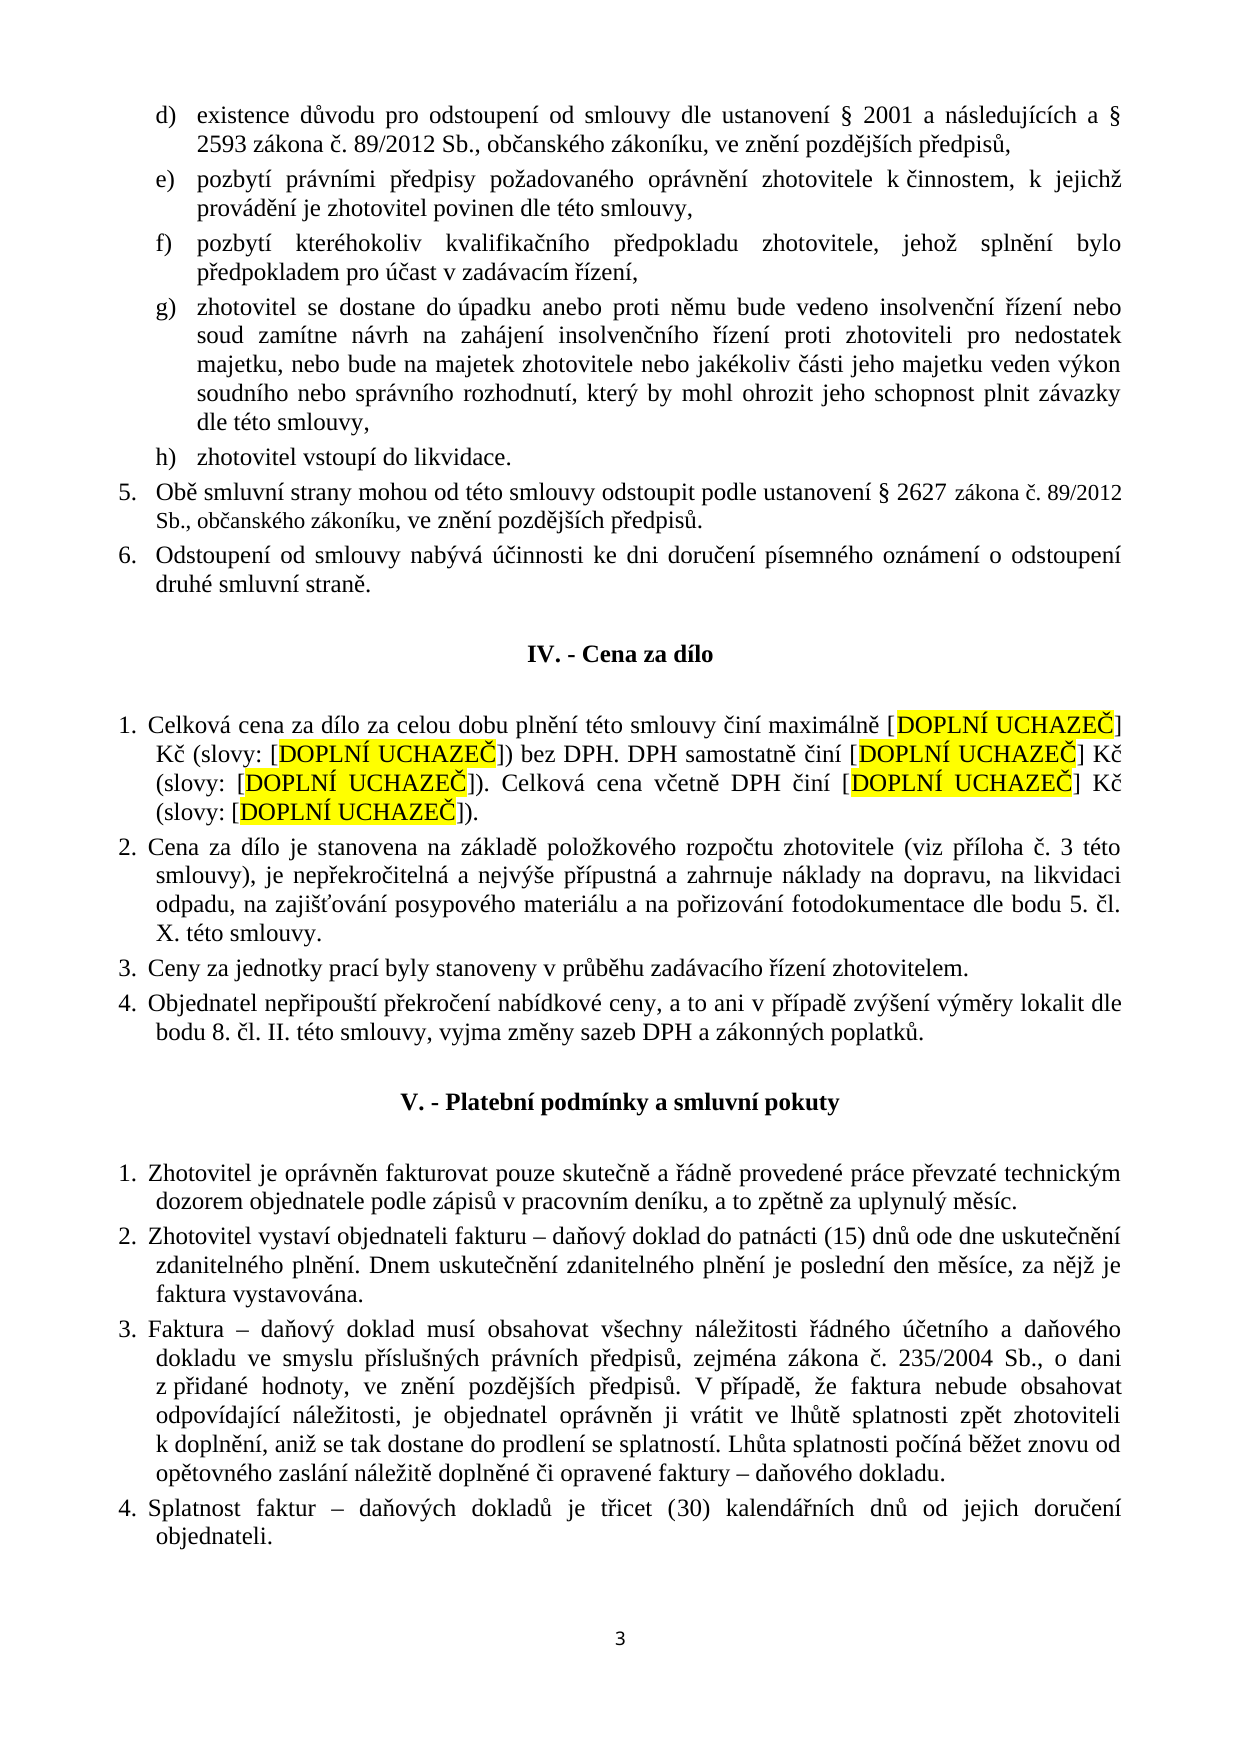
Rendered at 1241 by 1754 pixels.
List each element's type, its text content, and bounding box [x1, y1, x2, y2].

list pozbytí právními předpisy požadovaného oprávnění zhotovitele k činnostem, k jejichž provádění je zhotovitel povinen dle této smlouvy, [155, 164, 1122, 222]
list zhotovitel se dostane do úpadku anebo proti němu bude vedeno insolvenční řízení nebo soud zamítne návrh na zahájení insolvenčního řízení proti zhotoviteli pro nedostatek majetku, nebo bude na majetek zhotovitele nebo jakékoliv části jeho majetku veden výkon soudního nebo správního rozhodnutí, který by mohl ohrozit jeho schopnost plnit závazky dle této smlouvy, [155, 292, 1122, 435]
text IV. - Cena za dílo [118, 639, 1122, 668]
list Objednatel nepřipouští překročení nabídkové ceny, a to ani v případě zvýšení výměry lokalit dle bodu 8. čl. II. této smlouvy, vyjma změny sazeb DPH a zákonných poplatků. [118, 988, 1122, 1045]
list Odstoupení od smlouvy nabývá účinnosti ke dni doručení písemného oznámení o odstoupení druhé smluvní straně. [118, 540, 1122, 598]
list Ceny za jednotky prací byly stanoveny v průběhu zadávacího řízení zhotovitelem. [118, 953, 1122, 982]
list Faktura – daňový doklad musí obsahovat všechny náležitosti řádného účetního a daňového dokladu ve smyslu příslušných právních předpisů, zejména zákona č. 235/2004 Sb., o dani z přidané hodnoty, ve znění pozdějších předpisů. V případě, že faktura nebude obsahovat odpovídající náležitosti, je objednatel oprávněn ji vrátit ve lhůtě splatnosti zpět zhotoviteli k doplnění, aniž se tak dostane do prodlení se splatností. Lhůta splatnosti počíná běžet znovu od opětovného zaslání náležitě doplněné či opravené faktury – daňového dokladu. [118, 1314, 1122, 1486]
list Obě smluvní strany mohou od této smlouvy odstoupit podle ustanovení § 2627 zákona č. 89/2012 Sb., občanského zákoníku, ve znění pozdějších předpisů. [118, 477, 1122, 534]
list Celková cena za dílo za celou dobu plnění této smlouvy činí maximálně [DOPLNÍ UCHAZEČ] Kč (slovy: [DOPLNÍ UCHAZEČ]) bez DPH. DPH samostatně činí [DOPLNÍ UCHAZEČ] Kč (slovy: [DOPLNÍ UCHAZEČ]). Celková cena včetně DPH činí [DOPLNÍ UCHAZEČ] Kč (slovy: [DOPLNÍ UCHAZEČ]). [118, 710, 1122, 825]
list Zhotovitel je oprávněn fakturovat pouze skutečně a řádně provedené práce převzaté technickým dozorem objednatele podle zápisů v pracovním deníku, a to zpětně za uplynulý měsíc. [118, 1158, 1122, 1215]
text V. - Platební podmínky a smluvní pokuty [118, 1087, 1122, 1115]
list zhotovitel vstoupí do likvidace. [155, 442, 1122, 470]
list Zhotovitel vystaví objednateli fakturu – daňový doklad do patnácti (15) dnů ode dne uskutečnění zdanitelného plnění. Dnem uskutečnění zdanitelného plnění je poslední den měsíce, za nějž je faktura vystavována. [118, 1221, 1122, 1308]
list pozbytí kteréhokoliv kvalifikačního předpokladu zhotovitele, jehož splnění bylo předpokladem pro účast v zadávacím řízení, [155, 228, 1122, 285]
list Splatnost faktur – daňových dokladů je třicet (30) kalendářních dnů od jejich doručení objednateli. [118, 1493, 1122, 1550]
list existence důvodu pro odstoupení od smlouvy dle ustanovení § 2001 a následujících a § 2593 zákona č. 89/2012 Sb., občanského zákoníku, ve znění pozdějších předpisů, [155, 100, 1122, 158]
list Cena za dílo je stanovena na základě položkového rozpočtu zhotovitele (viz příloha č. 3 této smlouvy), je nepřekročitelná a nejvýše přípustná a zahrnuje náklady na dopravu, na likvidaci odpadu, na zajišťování posypového materiálu a na pořizování fotodokumentace dle bodu 5. čl. X. této smlouvy. [118, 832, 1122, 947]
